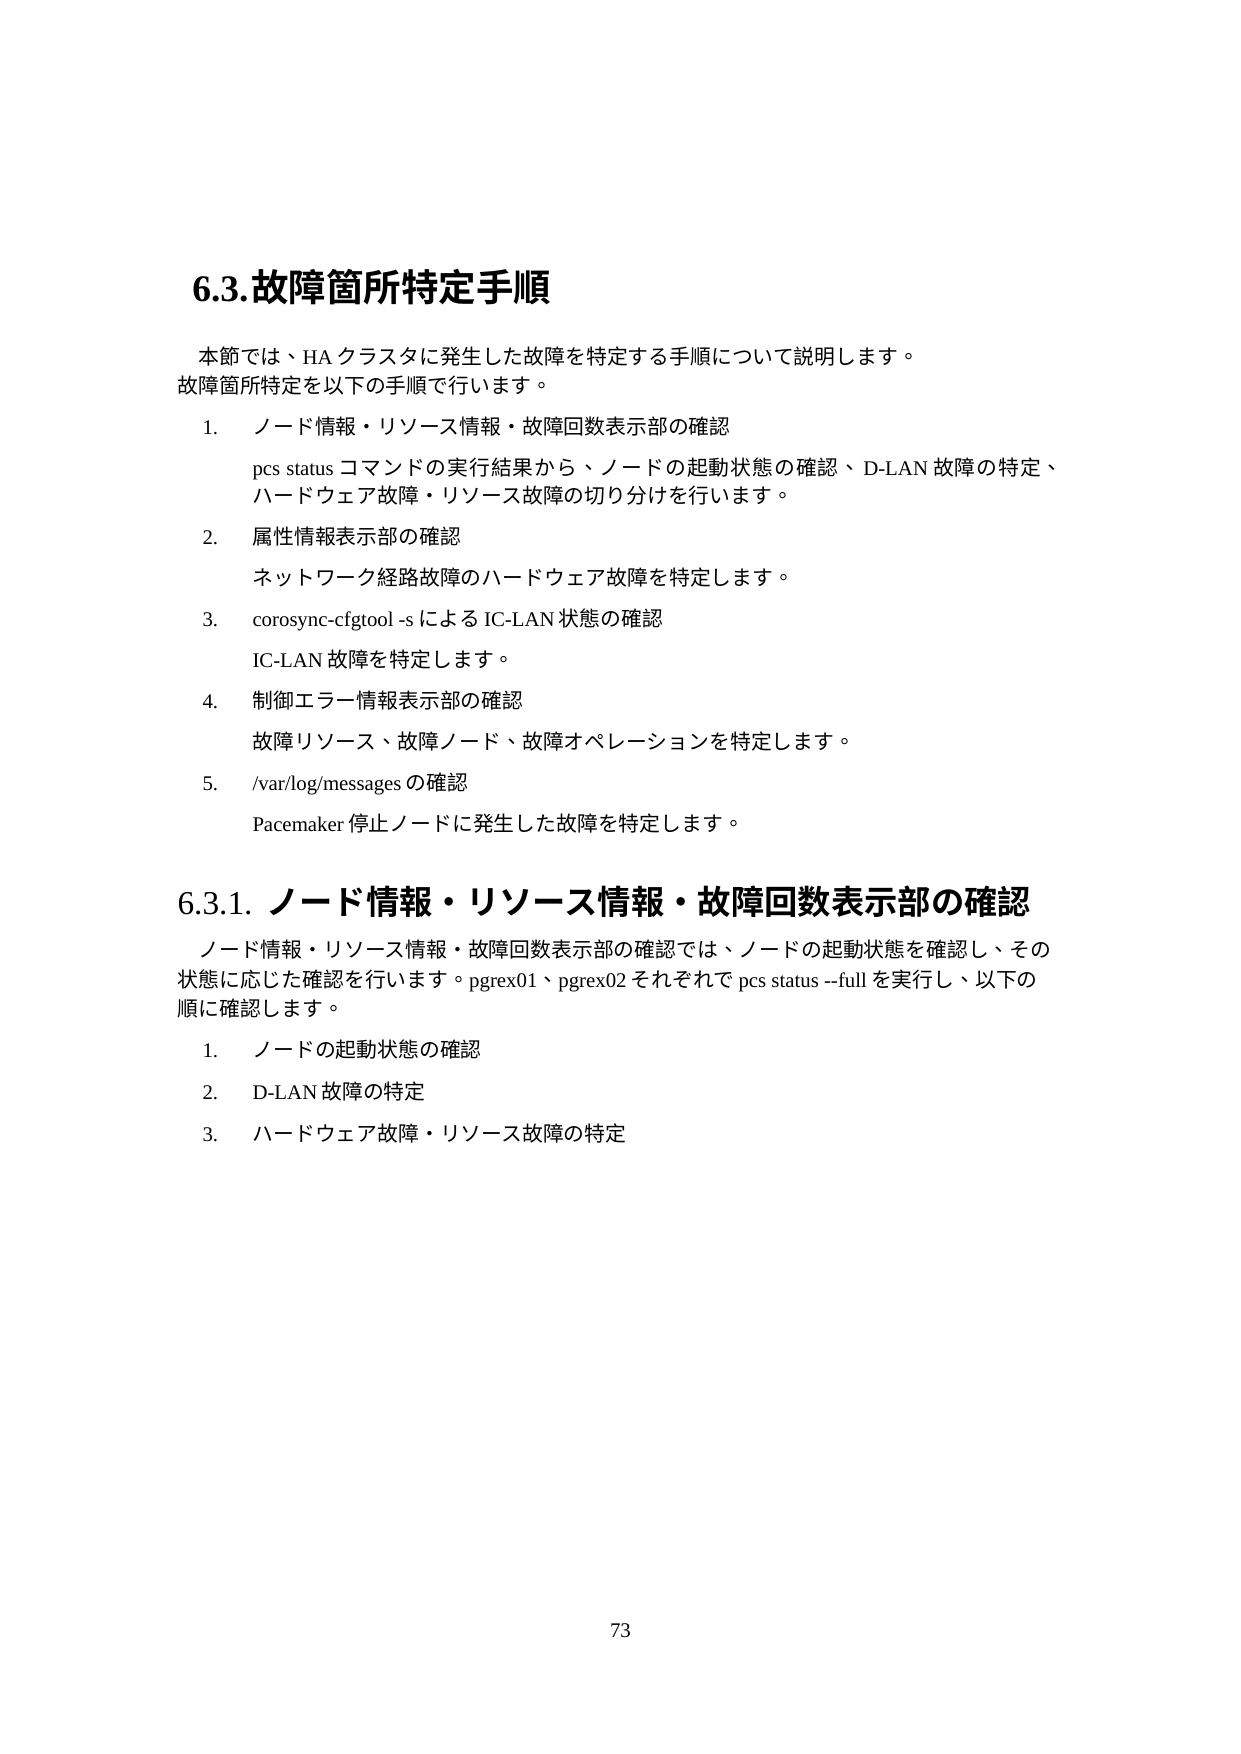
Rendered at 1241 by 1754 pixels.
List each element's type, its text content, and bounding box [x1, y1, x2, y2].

list ハードウェア故障・リソース故障の特定 [202, 1118, 1054, 1147]
text ノード情報・リソース情報・故障回数表示部の確認では、ノードの起動状態を確認し、その状態に応じた確認を行います。pgrex01、pgrex02それぞれでpcs status --fullを実行し、以下の順に確認します。 [177, 935, 1054, 1022]
list Pacemaker停止ノードに発生した故障を特定します。 [202, 809, 1063, 837]
list 故障リソース、故障ノード、故障オペレーションを特定します。 [202, 727, 1063, 755]
text 本節では、HAクラスタに発生した故障を特定する手順について説明します。 [177, 341, 1054, 370]
list IC-LAN故障を特定します。 [202, 645, 1063, 673]
text 故障箇所特定を以下の手順で行います。 [177, 370, 1054, 399]
list 属性情報表示部の確認 [202, 522, 1063, 551]
subtitle ノード情報・リソース情報・故障回数表示部の確認 [177, 879, 1063, 924]
list corosync-cfgtool -sによるIC-LAN状態の確認 [202, 604, 1063, 633]
list 制御エラー情報表示部の確認 [202, 686, 1063, 714]
list ノード情報・リソース情報・故障回数表示部の確認 [202, 412, 1063, 440]
list /var/log/messagesの確認 [202, 768, 1063, 796]
list ノードの起動状態の確認 [202, 1035, 1054, 1064]
list D-LAN故障の特定 [202, 1076, 1054, 1106]
subtitle 故障箇所特定手順 [192, 261, 1063, 312]
list pcs statusコマンドの実行結果から、ノードの起動状態の確認、D-LAN故障の特定、ハードウェア故障・リソース故障の切り分けを行います。 [202, 453, 1063, 510]
list ネットワーク経路故障のハードウェア故障を特定します。 [202, 563, 1063, 592]
